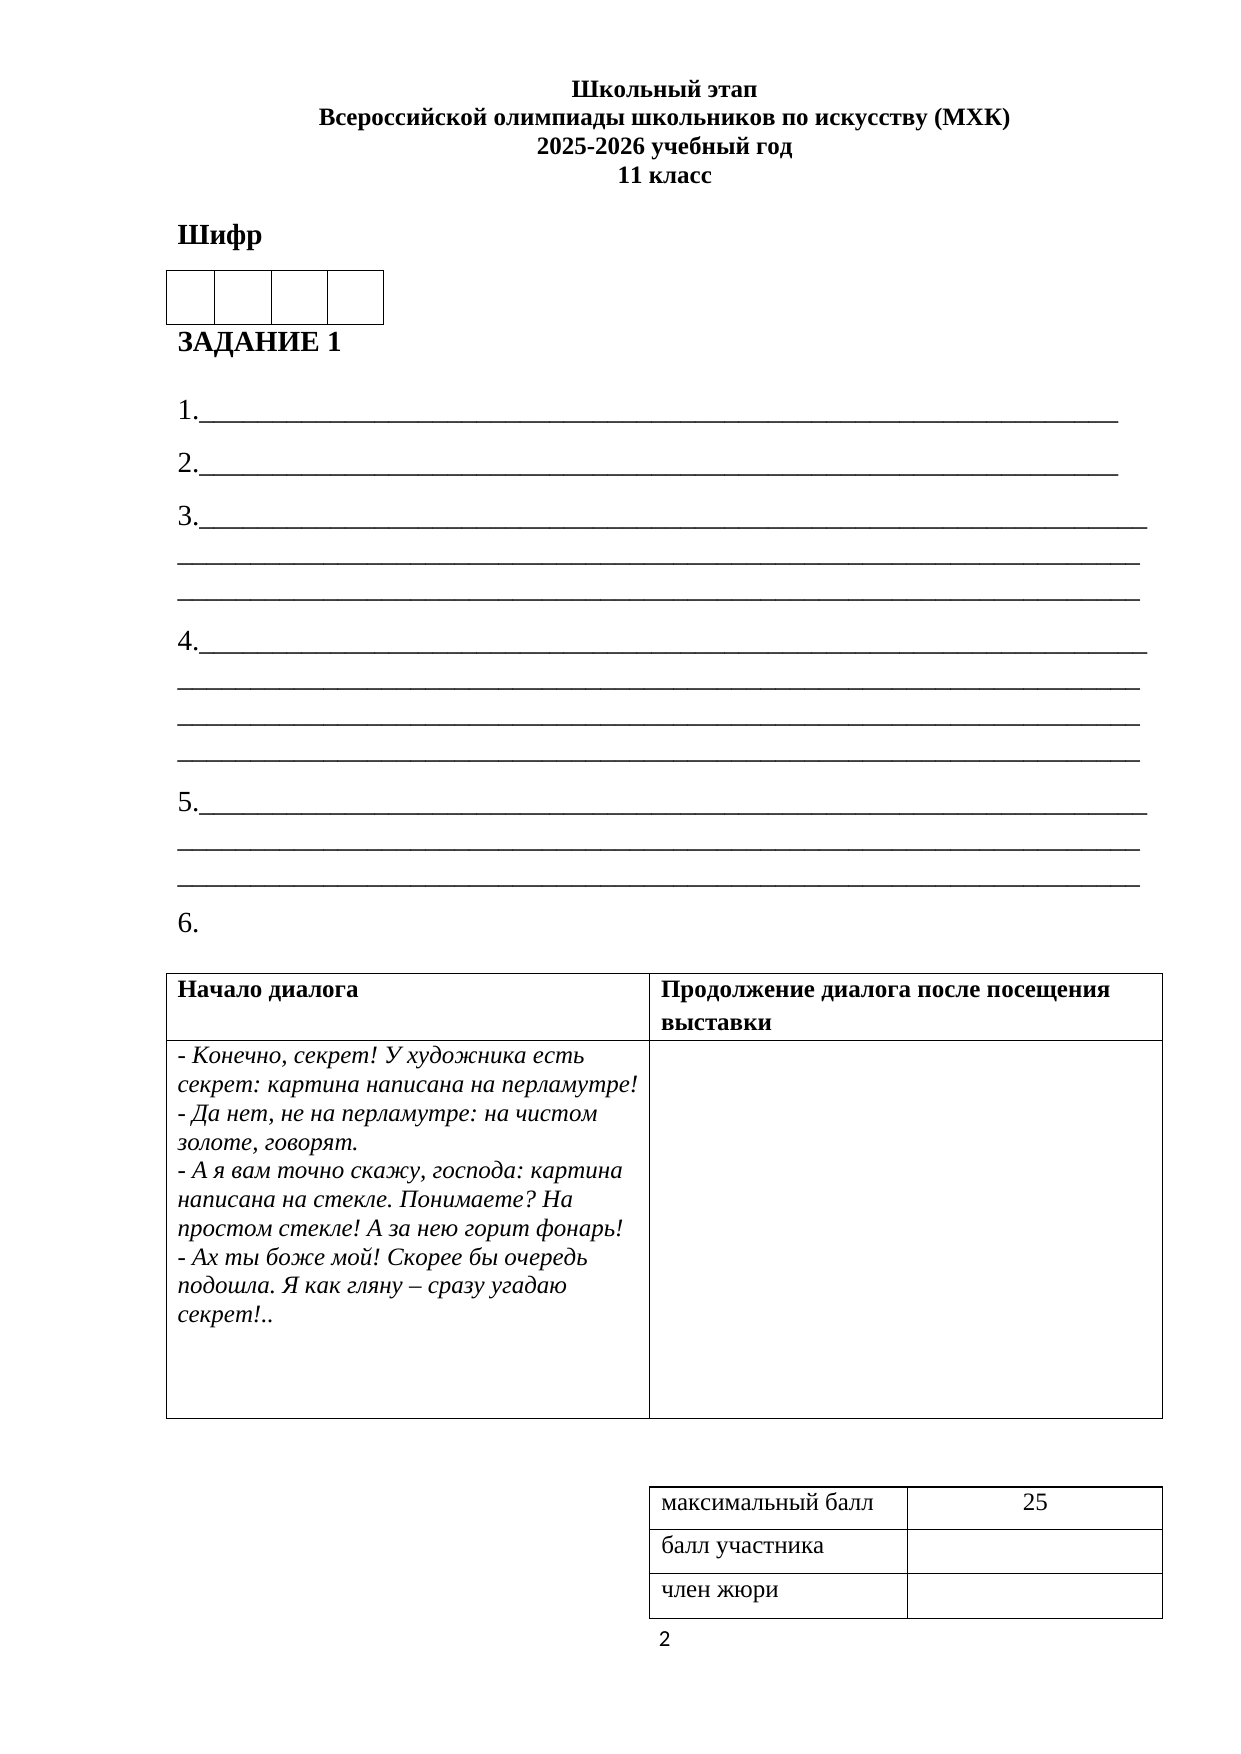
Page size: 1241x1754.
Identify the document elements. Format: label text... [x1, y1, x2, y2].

table_cell [650, 1041, 1162, 1418]
text 3._____________________________________________________________________________________________________________________________________________________________________________________________________ [177, 498, 1152, 604]
text 1._______________________________________________________________ [177, 392, 1152, 426]
table_header максимальный балл [650, 1488, 907, 1529]
text 4._______________________________________________________________________________________________________________________________________________________________________________________________________________________________________________________________________ [177, 623, 1152, 765]
text 5._____________________________________________________________________________________________________________________________________________________________________________________________________ [177, 784, 1152, 890]
table_cell [908, 1530, 1162, 1573]
table_header Продолжение диалога после посещения выставки [650, 974, 1162, 1039]
text Шифр [177, 217, 1152, 250]
table_header [167, 271, 214, 323]
text ЗАДАНИЕ 1 [177, 324, 1152, 358]
table_header [215, 271, 271, 323]
table_cell [908, 1574, 1162, 1617]
table_header [328, 271, 383, 323]
table_cell член жюри [650, 1574, 907, 1617]
table_header 25 [908, 1488, 1162, 1529]
text 6. [177, 905, 1152, 939]
table_header Начало диалога [167, 974, 649, 1039]
text 2._______________________________________________________________ [177, 445, 1152, 478]
table_cell - Конечно, секрет! У художника есть секрет: картина написана на перламутре! - Да нет, не на перламутре: на чистом золоте, говорят. - А я вам точно скажу, господа: картина написана на стекле. Понимаете? На простом стекле! А за нею горит фонарь! - Ах ты боже мой! Скорее бы очередь подошла. Я как гляну – сразу угадаю секрет!.. [167, 1041, 649, 1418]
table_cell балл участника [650, 1530, 907, 1573]
table_header [272, 271, 327, 323]
